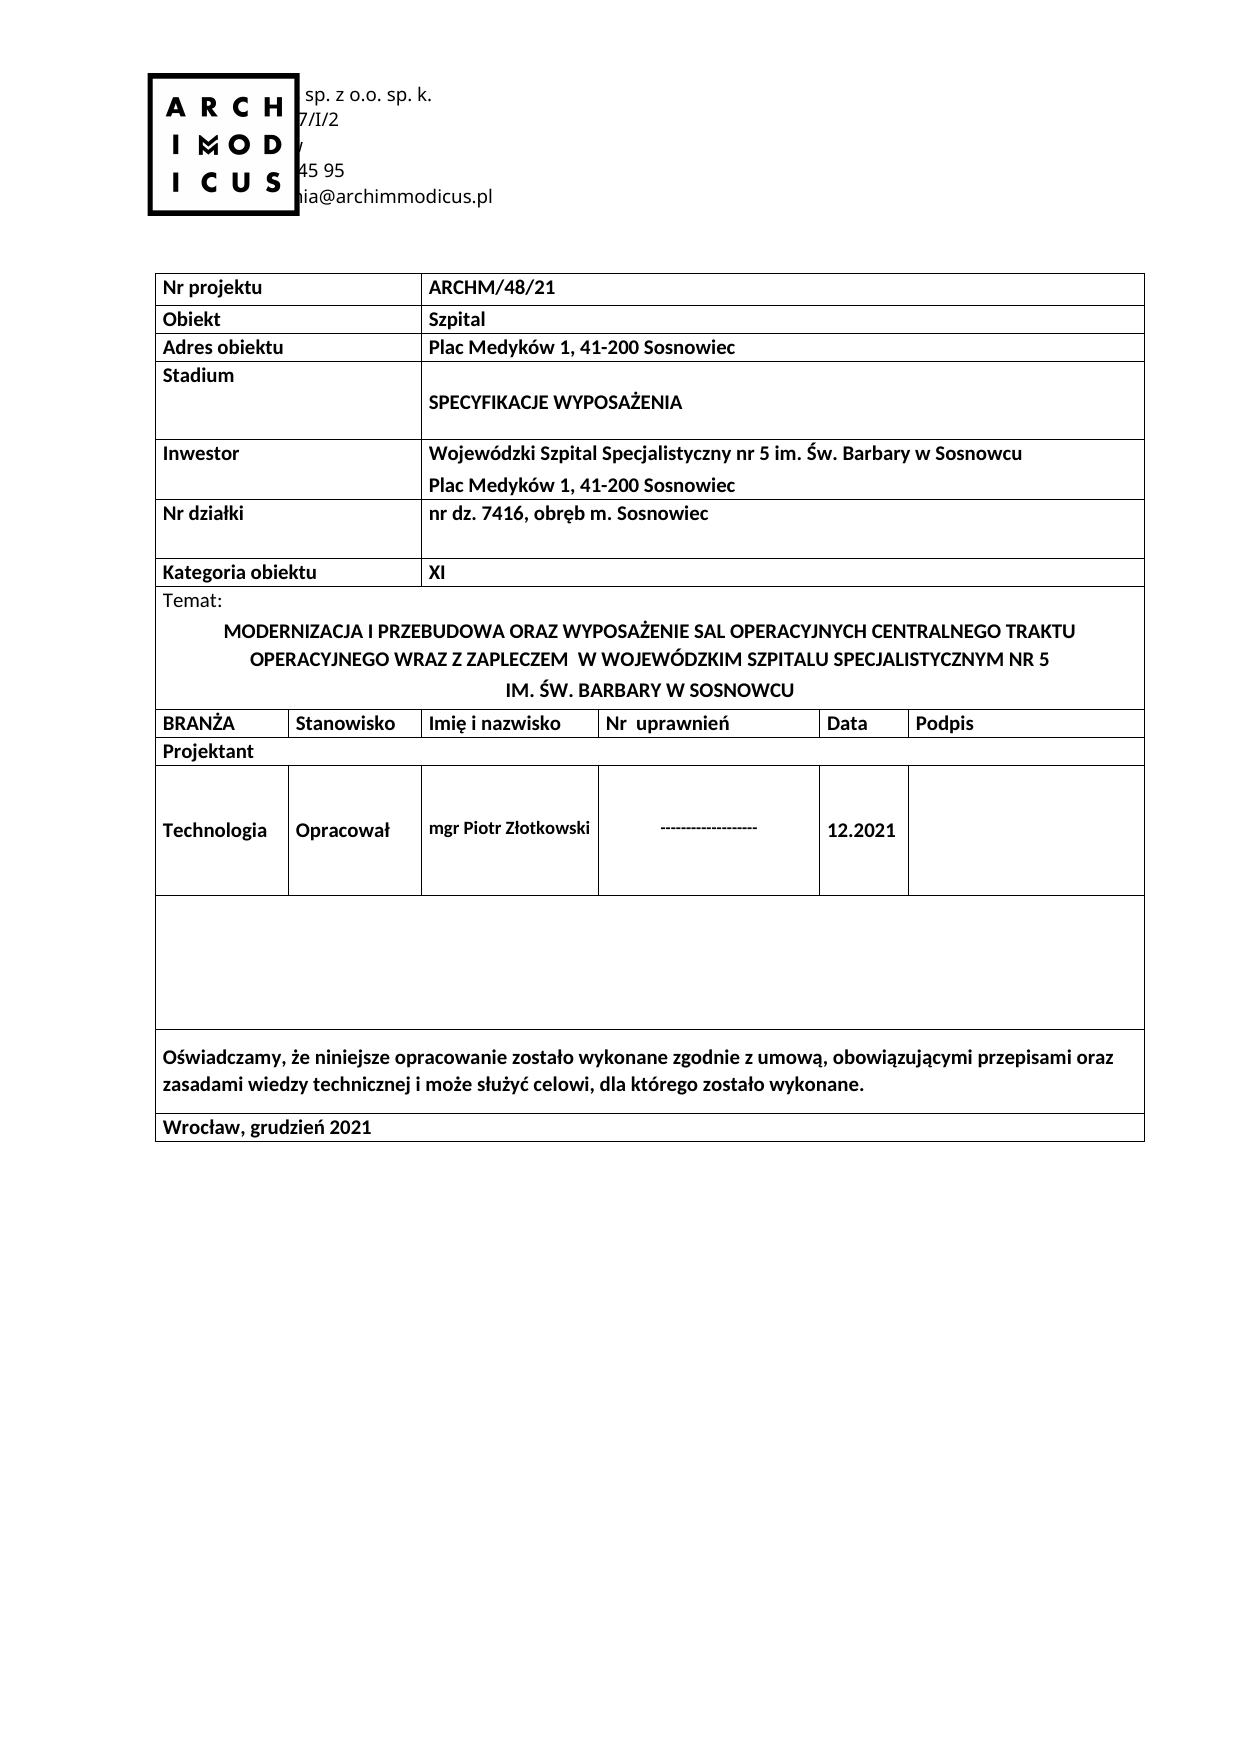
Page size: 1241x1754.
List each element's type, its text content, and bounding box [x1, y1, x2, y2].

table_cell Technologia [156, 766, 288, 895]
table_cell nr dz. 7416, obręb m. Sosnowiec [422, 500, 1144, 558]
table_cell Szpital [422, 306, 1144, 333]
table_cell Imię i nazwisko [422, 710, 598, 737]
table_cell Nr działki [156, 500, 421, 558]
picture [147, 73, 300, 216]
table_cell Wrocław, grudzień 2021 [156, 1114, 1144, 1141]
table_cell Data [820, 710, 908, 737]
table_cell Plac Medyków 1, 41-200 Sosnowiec [422, 334, 1144, 361]
table_cell ------------------- [599, 766, 819, 895]
table_cell Projektant [156, 738, 1144, 764]
table_cell Podpis [909, 710, 1144, 737]
table_cell Inwestor [156, 440, 421, 499]
table_cell [156, 896, 1144, 1029]
table_cell BRANŻA [156, 710, 288, 737]
table_cell Opracował [289, 766, 421, 895]
table_cell SPECYFIKACJE WYPOSAŻENIA [422, 362, 1144, 439]
table_cell Temat: MODERNIZACJA I PRZEBUDOWA ORAZ WYPOSAŻENIE SAL OPERACYJNYCH CENTRALNEGO TRAKTU OPERACYJNEGO WRAZ Z ZAPLECZEM W WOJEWÓDZKIM SZPITALU SPECJALISTYCZNYM NR 5 IM. ŚW. BARBARY W SOSNOWCU [156, 587, 1144, 709]
table_cell mgr Piotr Złotkowski [422, 766, 598, 895]
table_cell Stanowisko [289, 710, 421, 737]
table_cell Oświadczamy, że niniejsze opracowanie zostało wykonane zgodnie z umową, obowiązującymi przepisami oraz zasadami wiedzy technicznej i może służyć celowi, dla którego zostało wykonane. [156, 1030, 1144, 1113]
table_cell 12.2021 [820, 766, 908, 895]
table_cell Adres obiektu [156, 334, 421, 361]
table_cell Obiekt [156, 306, 421, 333]
table_header ARCHM/48/21 [422, 274, 1144, 305]
table_header Nr projektu [156, 274, 421, 305]
table_cell XI [422, 559, 1144, 586]
table_cell Wojewódzki Szpital Specjalistyczny nr 5 im. Św. Barbary w Sosnowcu Plac Medyków 1, 41-200 Sosnowiec [422, 440, 1144, 499]
table_cell [909, 766, 1144, 895]
table_cell Nr uprawnień [599, 710, 819, 737]
table_cell Kategoria obiektu [156, 559, 421, 586]
table_cell Stadium [156, 362, 421, 439]
